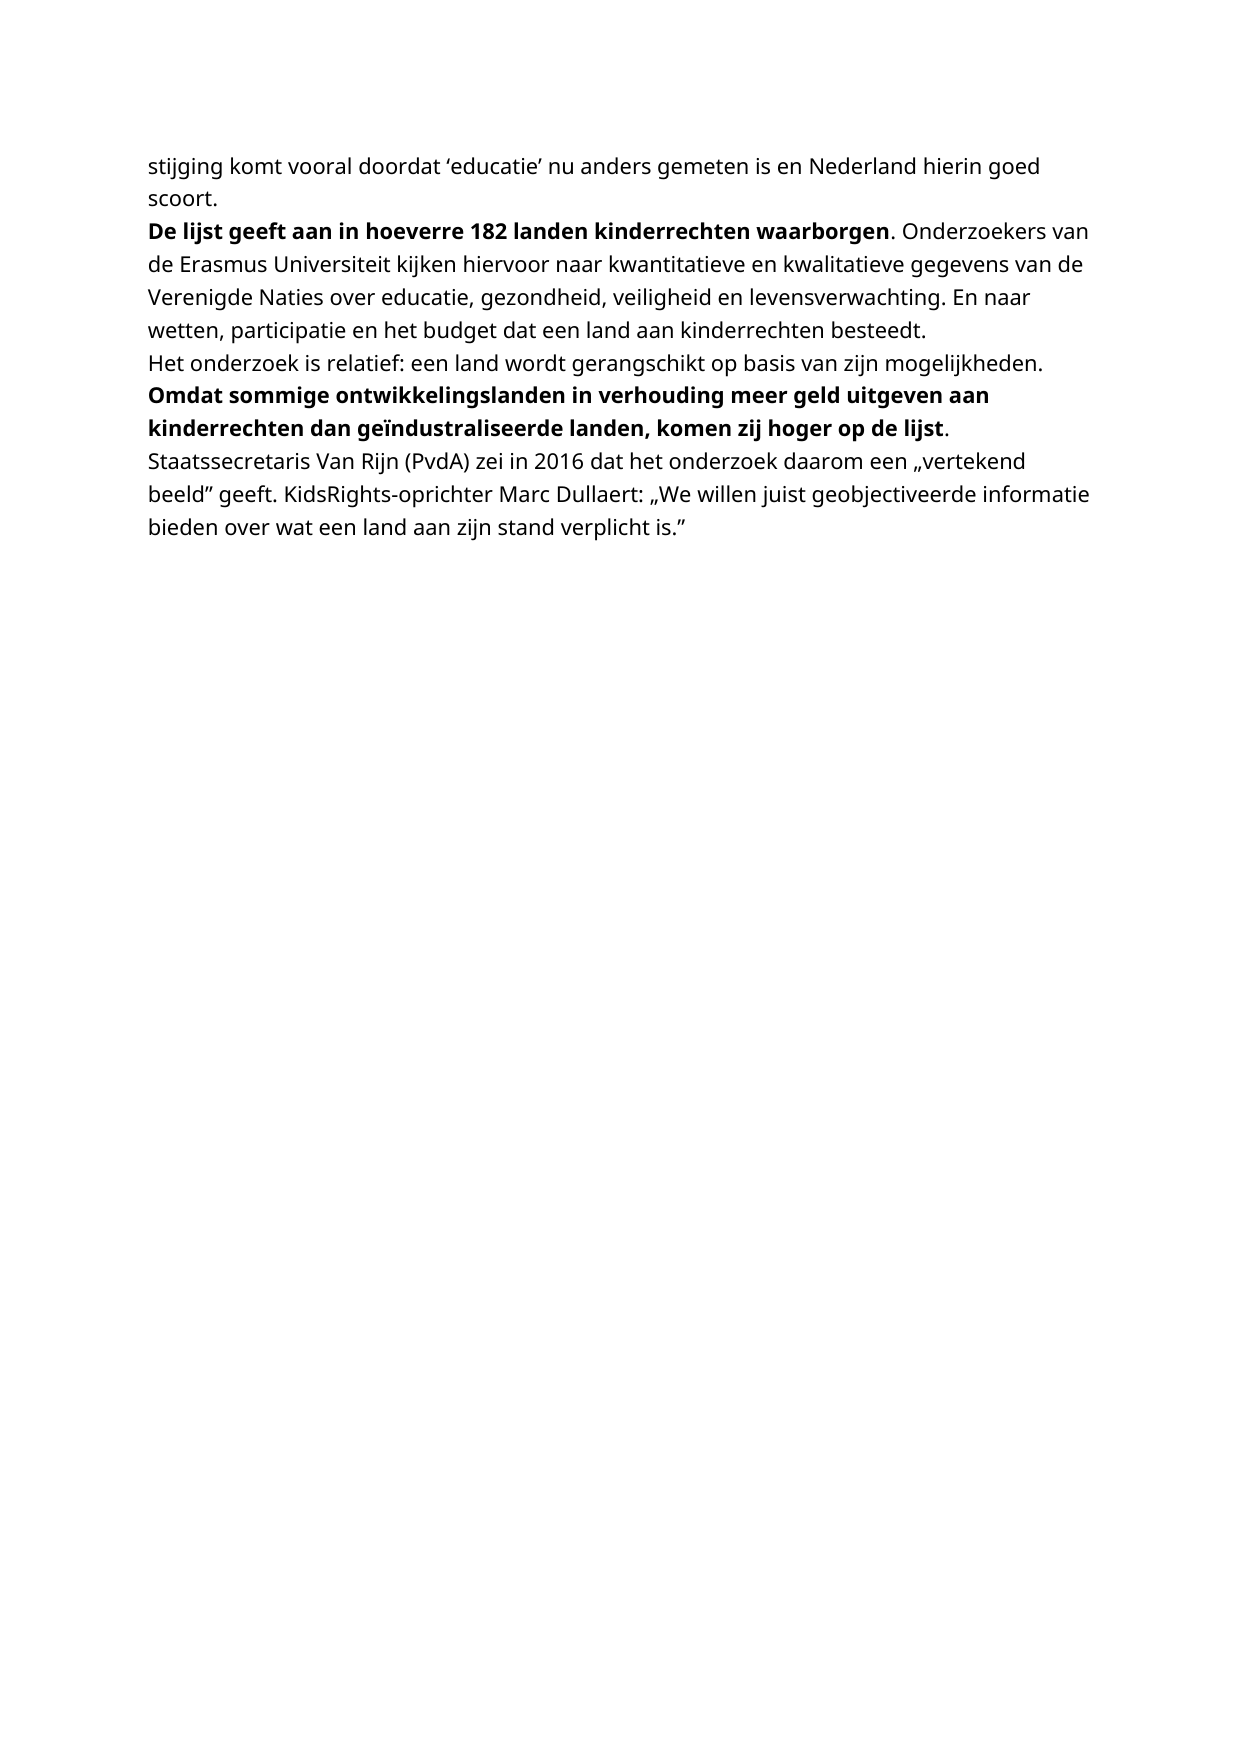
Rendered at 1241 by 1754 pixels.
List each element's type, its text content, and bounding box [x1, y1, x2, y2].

text De lijst geeft aan in hoeverre 182 landen kinderrechten waarborgen. Onderzoekers van de Erasmus Universiteit kijken hiervoor naar kwantitatieve en kwalitatieve gegevens van de Verenigde Naties over educatie, gezondheid, veiligheid en levensverwachting. En naar wetten, participatie en het budget dat een land aan kinderrechten besteedt. [148, 213, 1093, 344]
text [148, 148, 1093, 213]
text Het onderzoek is relatief: een land wordt gerangschikt op basis van zijn mogelijkheden. Omdat sommige ontwikkelingslanden in verhouding meer geld uitgeven aan kinderrechten dan geïndustraliseerde landen, komen zij hoger op de lijst. Staatssecretaris Van Rijn (PvdA) zei in 2016 dat het onderzoek daarom een „vertekend beeld” geeft. KidsRights-oprichter Marc Dullaert: „We willen juist geobjectiveerde informatie bieden over wat een land aan zijn stand verplicht is.” [148, 344, 1093, 541]
